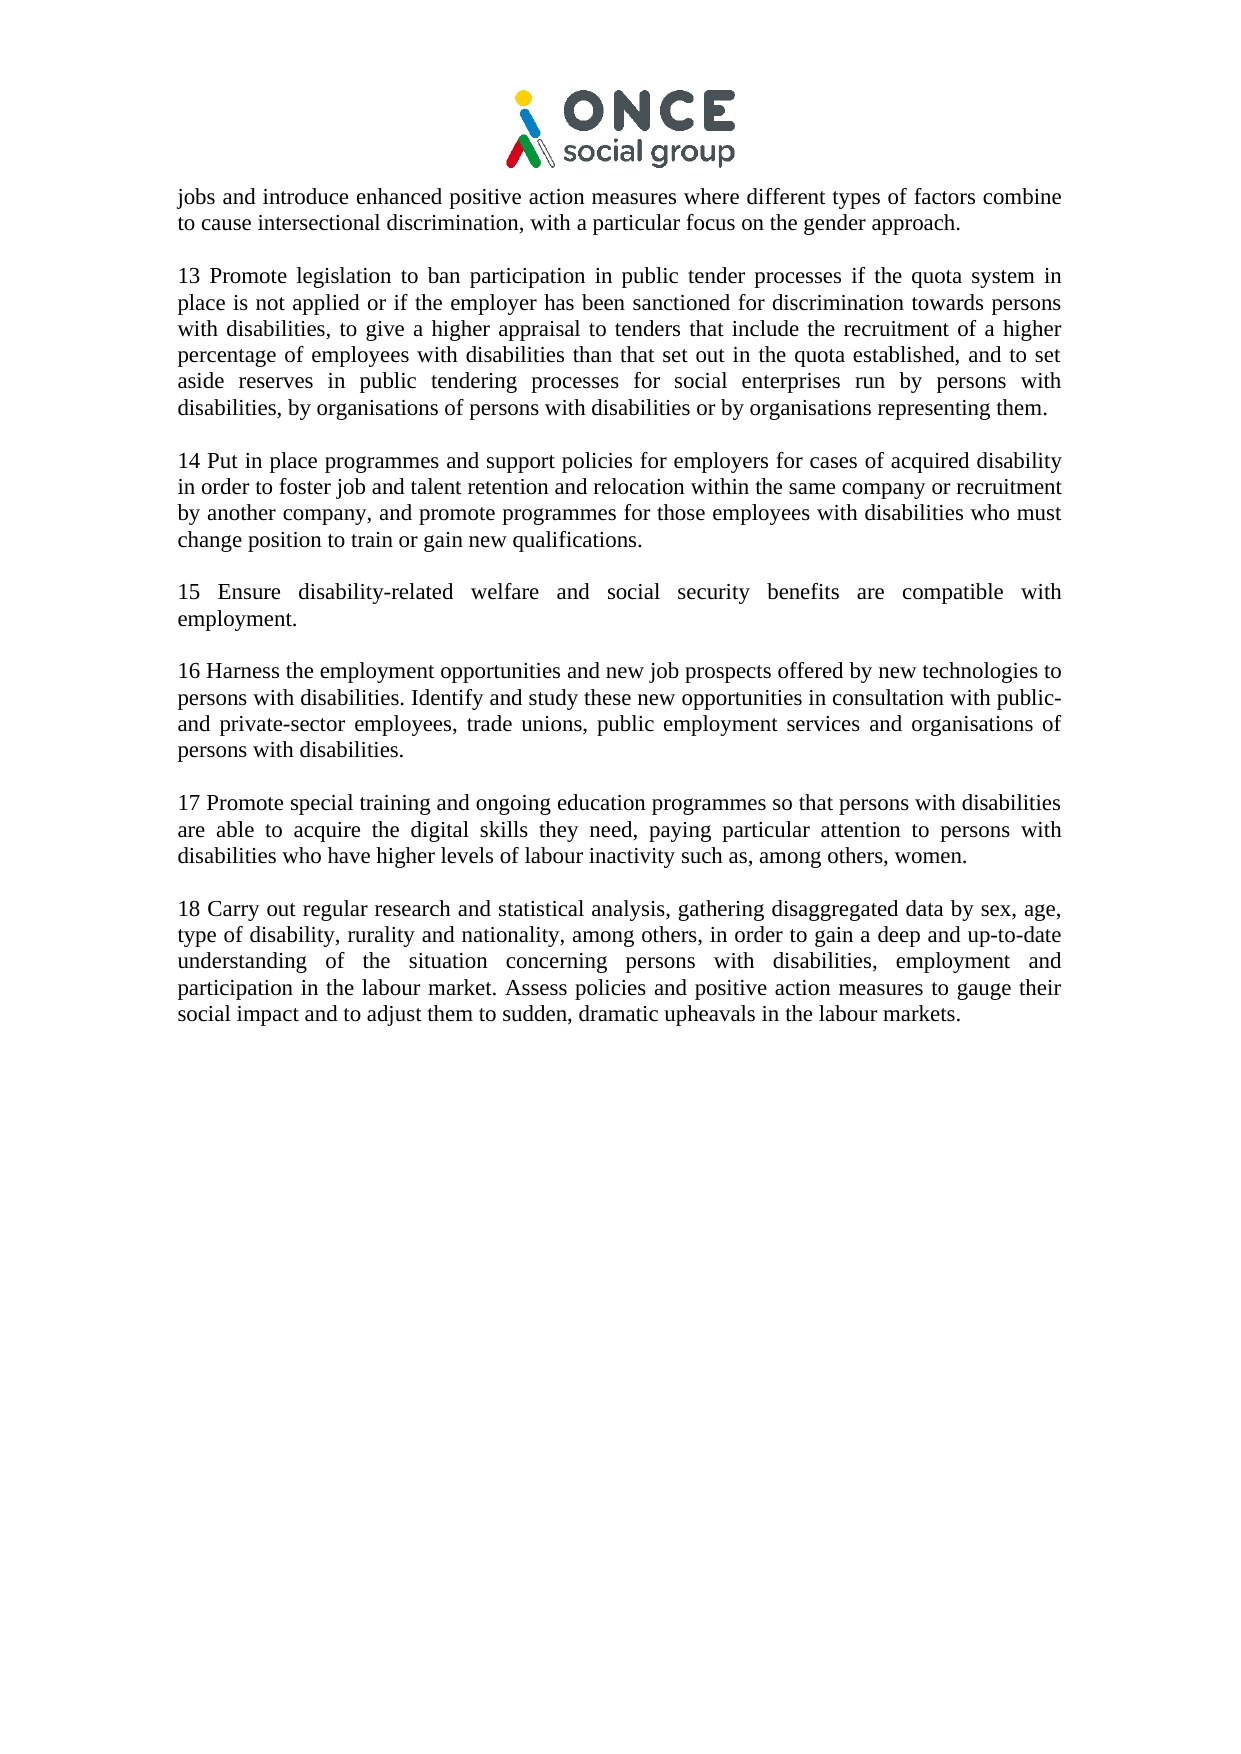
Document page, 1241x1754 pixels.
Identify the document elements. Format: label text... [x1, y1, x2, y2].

text 13 Promote legislation to ban participation in public tender processes if the quota system in place is not applied or if the employer has been sanctioned for discrimination towards persons with disabilities, to give a higher appraisal to tenders that include the recruitment of a higher percentage of employees with disabilities than that set out in the quota established, and to set aside reserves in public tendering processes for social enterprises run by persons with disabilities, by organisations of persons with disabilities or by organisations representing them. [177, 262, 1063, 420]
text 17 Promote special training and ongoing education programmes so that persons with disabilities are able to acquire the digital skills they need, paying particular attention to persons with disabilities who have higher levels of labour inactivity such as, among others, women. [177, 789, 1063, 868]
picture [489, 73, 752, 184]
text 15 Ensure disability-related welfare and social security benefits are compatible with employment. [177, 578, 1063, 631]
text 16 Harness the employment opportunities and new job prospects offered by new technologies to persons with disabilities. Identify and study these new opportunities in consultation with public- and private-sector employees, trade unions, public employment services and organisations of persons with disabilities. [177, 657, 1063, 763]
text 14 Put in place programmes and support policies for employers for cases of acquired disability in order to foster job and talent retention and relocation within the same company or recruitment by another company, and promote programmes for those employees with disabilities who must change position to train or gain new qualifications. [177, 447, 1063, 552]
text 18 Carry out regular research and statistical analysis, gathering disaggregated data by sex, age, type of disability, rurality and nationality, among others, in order to gain a deep and up-to-date understanding of the situation concerning persons with disabilities, employment and participation in the labour market. Assess policies and positive action measures to gauge their social impact and to adjust them to sudden, dramatic upheavals in the labour markets. [177, 895, 1063, 1026]
